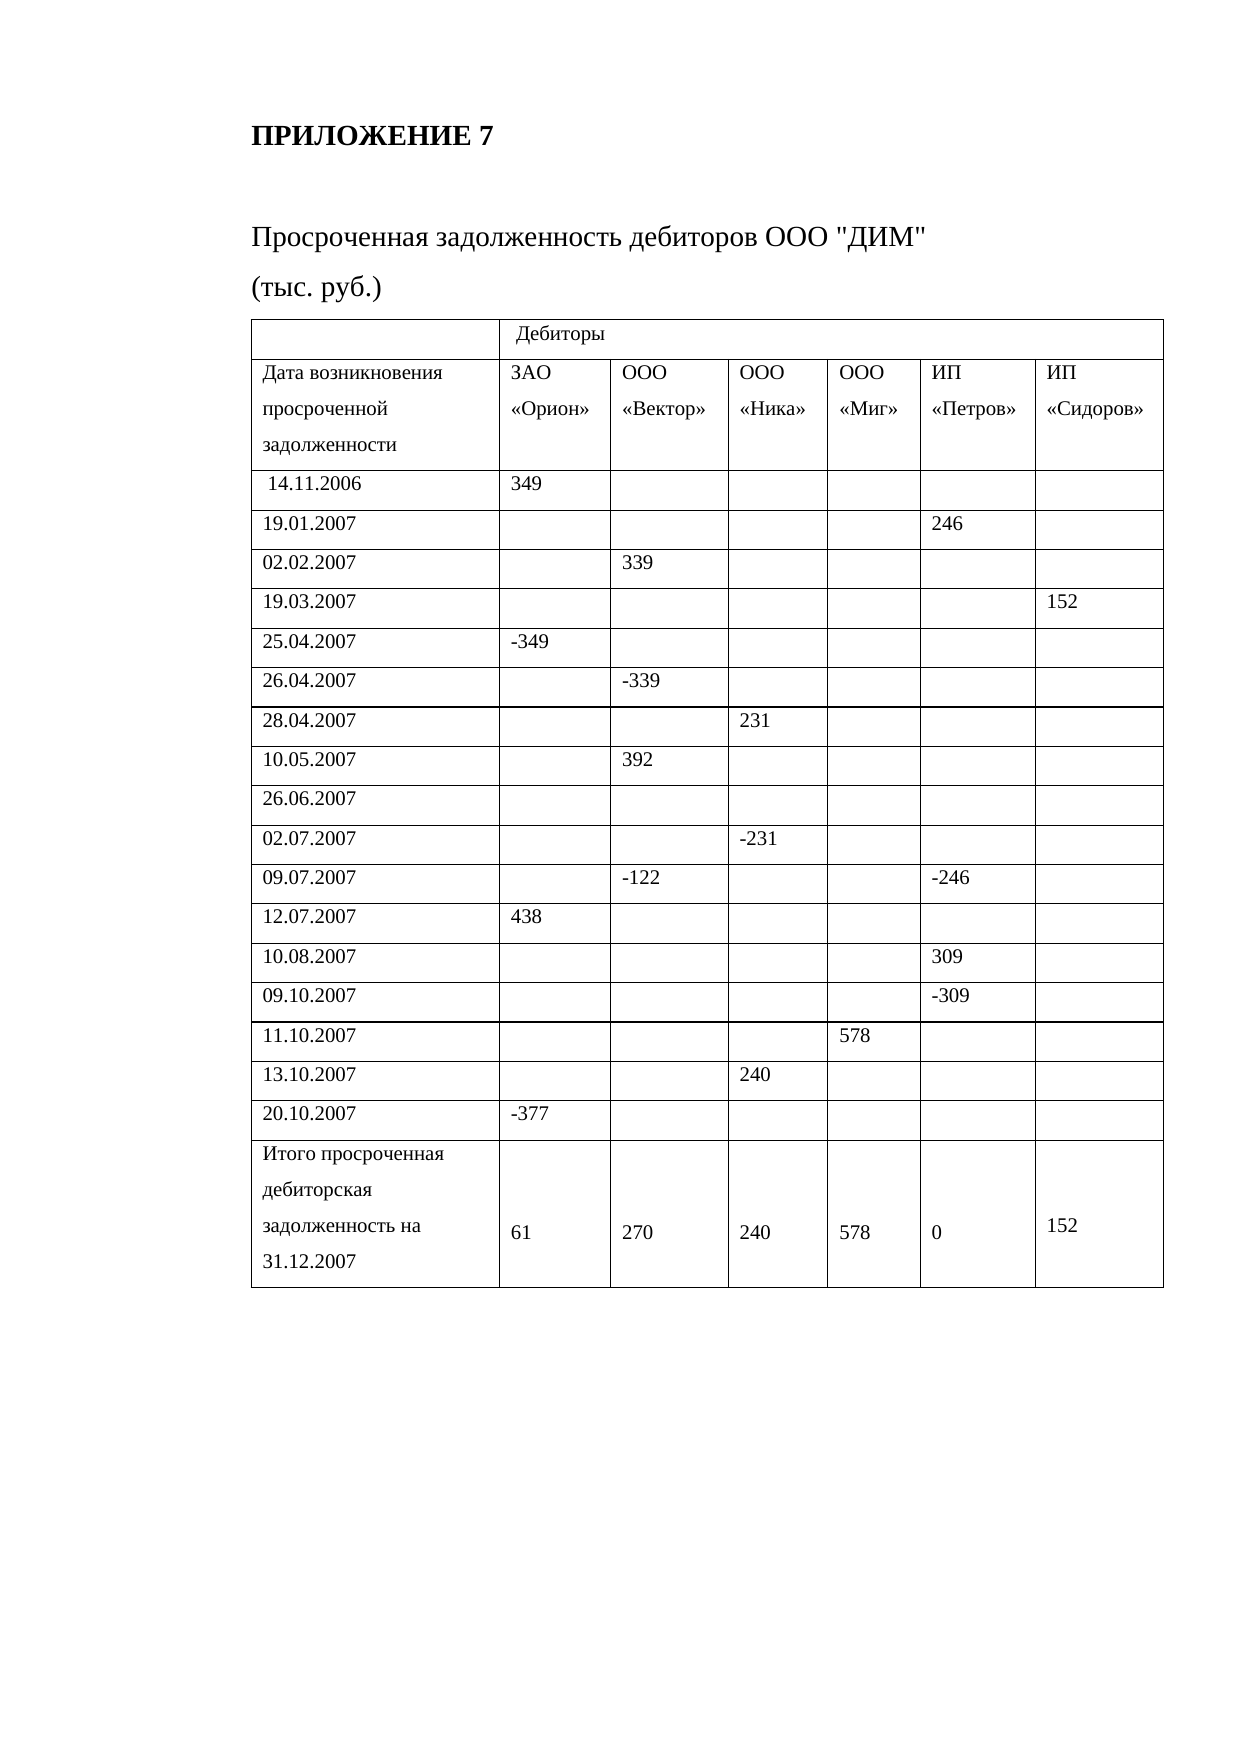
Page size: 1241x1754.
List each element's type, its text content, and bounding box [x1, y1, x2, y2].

table_cell 392 [611, 747, 728, 785]
table_cell [921, 1023, 1035, 1061]
table_cell [828, 471, 920, 509]
table_header Дебиторы [500, 320, 1163, 359]
table_cell [500, 668, 610, 706]
table_cell 12.07.2007 [252, 904, 499, 943]
table_cell [611, 944, 728, 982]
table_cell 26.06.2007 [252, 786, 499, 824]
table_cell [1036, 511, 1163, 549]
table_cell ИП «Сидоров» [1036, 360, 1163, 470]
table_cell [828, 668, 920, 706]
table_cell [1036, 1101, 1163, 1139]
table_cell [828, 589, 920, 628]
table_cell -349 [500, 629, 610, 667]
table_cell [1036, 708, 1163, 746]
table_cell [611, 511, 728, 549]
table_cell [828, 1101, 920, 1139]
table_cell [729, 983, 827, 1021]
table_cell [921, 589, 1035, 628]
text ПРИЛОЖЕНИЕ 7 [177, 118, 1152, 152]
table_cell [921, 708, 1035, 746]
table_cell [611, 629, 728, 667]
table_cell [921, 471, 1035, 509]
table_cell [729, 944, 827, 982]
table_cell [500, 550, 610, 588]
table_cell [1036, 904, 1163, 943]
table_cell 246 [921, 511, 1035, 549]
table_cell [1036, 747, 1163, 785]
table_cell [500, 786, 610, 824]
table_cell [729, 589, 827, 628]
table_cell 152 [1036, 1141, 1163, 1287]
table_cell 578 [828, 1141, 920, 1287]
table_cell -309 [921, 983, 1035, 1021]
table_cell [611, 826, 728, 864]
table_header [252, 320, 499, 359]
table_cell 14.11.2006 [252, 471, 499, 509]
table_cell [921, 747, 1035, 785]
table_cell [729, 1101, 827, 1139]
table_cell -246 [921, 865, 1035, 903]
table_cell -122 [611, 865, 728, 903]
table_cell 25.04.2007 [252, 629, 499, 667]
table_cell [500, 865, 610, 903]
table_cell [611, 1023, 728, 1061]
table_cell 09.07.2007 [252, 865, 499, 903]
table_cell 339 [611, 550, 728, 588]
table_cell [611, 786, 728, 824]
table_cell 10.05.2007 [252, 747, 499, 785]
table_cell [500, 708, 610, 746]
table_cell [828, 865, 920, 903]
table_cell [611, 904, 728, 943]
table_cell [500, 983, 610, 1021]
table_cell [828, 904, 920, 943]
table_cell [921, 1062, 1035, 1100]
table_cell [1036, 668, 1163, 706]
table_cell [729, 904, 827, 943]
table_cell 270 [611, 1141, 728, 1287]
table_cell 02.02.2007 [252, 550, 499, 588]
table_cell [611, 1101, 728, 1139]
table_cell [729, 1023, 827, 1061]
table_cell [921, 826, 1035, 864]
table_cell [828, 1062, 920, 1100]
table_cell [921, 786, 1035, 824]
table_cell [500, 1023, 610, 1061]
table_cell [921, 629, 1035, 667]
table_cell [611, 983, 728, 1021]
table_cell [828, 944, 920, 982]
table_cell 11.10.2007 [252, 1023, 499, 1061]
table_cell [921, 1101, 1035, 1139]
table_cell [1036, 471, 1163, 509]
table_cell 28.04.2007 [252, 708, 499, 746]
table_cell [921, 550, 1035, 588]
table_cell [1036, 826, 1163, 864]
table_cell Дата возникновения просроченной задолженности [252, 360, 499, 470]
table_cell 13.10.2007 [252, 1062, 499, 1100]
table_cell 240 [729, 1141, 827, 1287]
table_cell 152 [1036, 589, 1163, 628]
table_cell [1036, 550, 1163, 588]
table_cell -339 [611, 668, 728, 706]
table_cell ЗАО «Орион» [500, 360, 610, 470]
table_cell [729, 550, 827, 588]
table_cell Итого просроченная дебиторская задолженность на 31.12.2007 [252, 1141, 499, 1287]
table_cell [611, 589, 728, 628]
text (тыс. руб.) [177, 269, 1152, 303]
table_cell [729, 471, 827, 509]
table_cell 02.07.2007 [252, 826, 499, 864]
table_cell [1036, 983, 1163, 1021]
table_cell [500, 944, 610, 982]
table_cell ООО «Ника» [729, 360, 827, 470]
table_cell [500, 747, 610, 785]
table_cell ООО «Миг» [828, 360, 920, 470]
text Просроченная задолженность дебиторов ООО "ДИМ" [177, 219, 1152, 252]
table_cell [611, 708, 728, 746]
table_cell [828, 983, 920, 1021]
table_cell [500, 1062, 610, 1100]
table_cell [1036, 944, 1163, 982]
table_cell [1036, 1023, 1163, 1061]
table_cell [1036, 629, 1163, 667]
table_cell [611, 471, 728, 509]
table_cell [921, 668, 1035, 706]
table_cell [828, 708, 920, 746]
table_cell ИП «Петров» [921, 360, 1035, 470]
table_cell [921, 904, 1035, 943]
table_cell 349 [500, 471, 610, 509]
table_cell 26.04.2007 [252, 668, 499, 706]
table_cell 309 [921, 944, 1035, 982]
table_cell [611, 1062, 728, 1100]
table_cell 19.01.2007 [252, 511, 499, 549]
table_cell [828, 629, 920, 667]
table_cell [828, 786, 920, 824]
table_cell 19.03.2007 [252, 589, 499, 628]
table_cell [828, 747, 920, 785]
table_cell 0 [921, 1141, 1035, 1287]
table_cell [1036, 1062, 1163, 1100]
table_cell 10.08.2007 [252, 944, 499, 982]
table_cell 09.10.2007 [252, 983, 499, 1021]
table_cell [729, 747, 827, 785]
table_cell 240 [729, 1062, 827, 1100]
table_cell [500, 589, 610, 628]
table_cell 578 [828, 1023, 920, 1061]
table_cell [1036, 786, 1163, 824]
table_cell [500, 826, 610, 864]
table_cell [828, 826, 920, 864]
table_cell [1036, 865, 1163, 903]
table_cell [729, 865, 827, 903]
table_cell 20.10.2007 [252, 1101, 499, 1139]
table_cell [828, 550, 920, 588]
table_cell [729, 511, 827, 549]
table_cell 61 [500, 1141, 610, 1287]
table_cell [500, 511, 610, 549]
table_cell -377 [500, 1101, 610, 1139]
table_cell [729, 629, 827, 667]
table_cell [729, 786, 827, 824]
table_cell 438 [500, 904, 610, 943]
table_cell [828, 511, 920, 549]
table_cell -231 [729, 826, 827, 864]
table_cell 231 [729, 708, 827, 746]
table_cell ООО «Вектор» [611, 360, 728, 470]
table_cell [729, 668, 827, 706]
